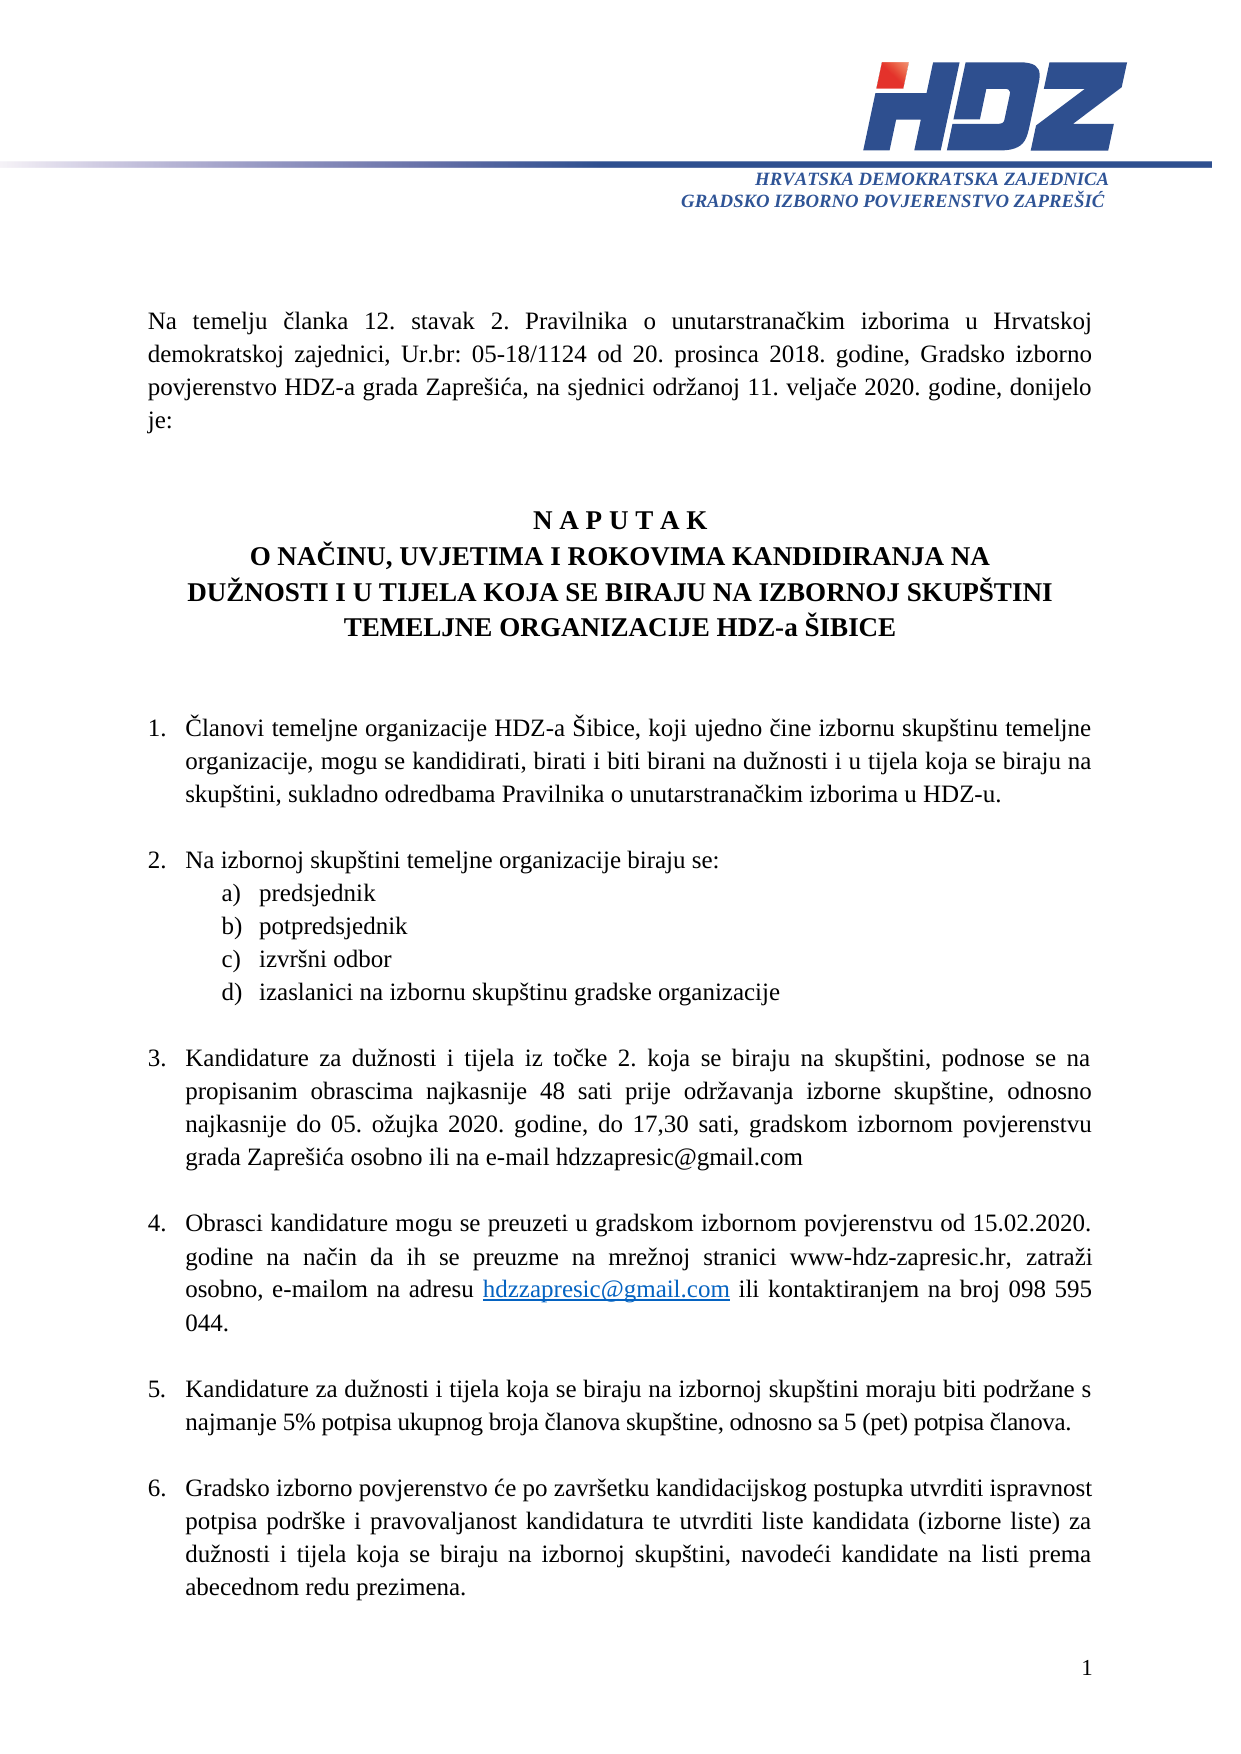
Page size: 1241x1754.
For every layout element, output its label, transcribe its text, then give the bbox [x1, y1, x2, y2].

list izaslanici na izbornu skupštinu gradske organizacije [221, 977, 1093, 1006]
list potpredsjednik [221, 911, 1093, 940]
list predsjednik [221, 878, 1093, 907]
list Obrasci kandidature mogu se preuzeti u gradskom izbornom povjerenstvu od 15.02.2020. godine na način da ih se preuzme na mrežnoj stranici www-hdz-zapresic.hr, zatraži osobno, e-mailom na adresu hdzzapresic@gmail.com ili kontaktiranjem na broj 098 595 044. [148, 1208, 1093, 1336]
text O NAČINU, UVJETIMA I ROKOVIMA KANDIDIRANJA NA [148, 540, 1093, 571]
picture [875, 61, 909, 89]
text Na temelju članka 12. stavak 2. Pravilnika o unutarstranačkim izborima u Hrvatskoj demokratskoj zajednici, Ur.br: 05-18/1124 od 20. prosinca 2018. godine, Gradsko izborno povjerenstvo HDZ-a grada Zaprešića, na sjednici održanoj 11. veljače 2020. godine, donijelo je: [148, 306, 1093, 434]
list izvršni odbor [221, 944, 1093, 973]
picture [0, 160, 1212, 168]
text HRVATSKA DEMOKRATSKA ZAJEDNICA [664, 168, 1116, 190]
list Kandidature za dužnosti i tijela iz točke 2. koja se biraju na skupštini, podnose se na propisanim obrascima najkasnije 48 sati prije održavanja izborne skupštine, odnosno najkasnije do 05. ožujka 2020. godine, do 17,30 sati, gradskom izbornom povjerenstvu grada Zaprešića osobno ili na e-mail hdzzapresic@gmail.com [148, 1043, 1093, 1171]
text DUŽNOSTI I U TIJELA KOJA SE BIRAJU NA IZBORNOJ SKUPŠTINI TEMELJNE ORGANIZACIJE HDZ-a ŠIBICE [148, 576, 1093, 643]
text GRADSKO IZBORNO POVJERENSTVO ZAPREŠIĆ [148, 190, 1116, 211]
text N A P U T A K [148, 504, 1093, 535]
list Kandidature za dužnosti i tijela koja se biraju na izbornoj skupštini moraju biti podržane s najmanje 5% potpisa ukupnog broja članova skupštine, odnosno sa 5 (pet) potpisa članova. [148, 1374, 1093, 1435]
list Gradsko izborno povjerenstvo će po završetku kandidacijskog postupka utvrditi ispravnost potpisa podrške i pravovaljanost kandidatura te utvrditi liste kandidata (izborne liste) za dužnosti i tijela koja se biraju na izbornoj skupštini, navodeći kandidate na listi prema abecednom redu prezimena. [148, 1473, 1093, 1601]
list Na izbornoj skupštini temeljne organizacije biraju se: [148, 845, 1093, 874]
list Članovi temeljne organizacije HDZ-a Šibice, koji ujedno čine izbornu skupštinu temeljne organizacije, mogu se kandidirati, birati i biti birani na dužnosti i u tijela koja se biraju na skupštini, sukladno odredbama Pravilnika o unutarstranačkim izborima u HDZ-u. [148, 713, 1093, 808]
